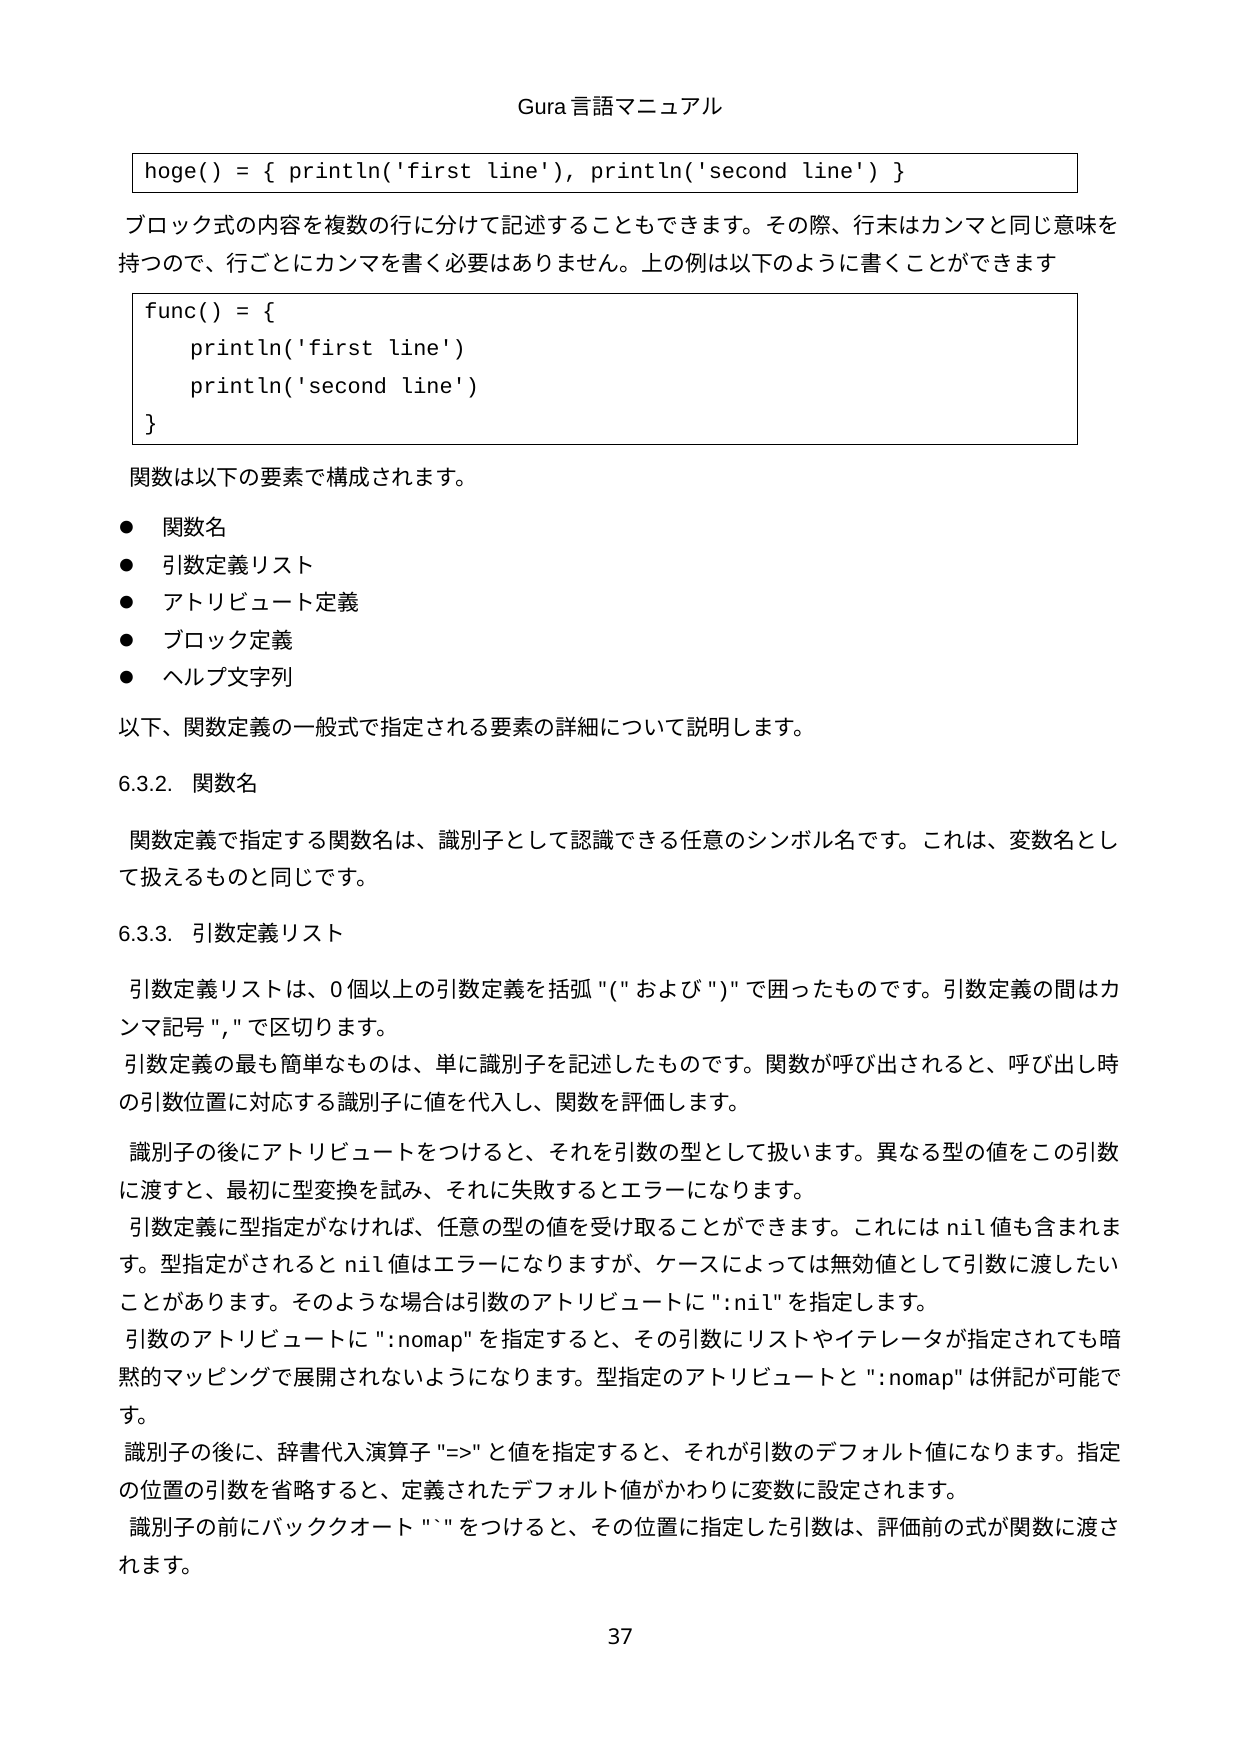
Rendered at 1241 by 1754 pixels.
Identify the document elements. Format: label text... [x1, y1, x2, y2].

list 引数定義リスト [118, 545, 1122, 582]
text 関数は以下の要素で構成されます。 [118, 457, 1122, 495]
text 関数定義で指定する関数名は、識別子として認識できる任意のシンボル名です。これは、変数名として扱えるものと同じです。 [118, 820, 1122, 895]
list アトリビュート定義 [118, 582, 1122, 620]
text 引数定義リスト [118, 913, 1122, 951]
list ブロック定義 [118, 620, 1122, 657]
table_header func() = { println('first line') println('second line') } [133, 294, 1077, 444]
table_header hoge() = { println('first line'), println('second line') } [133, 154, 1077, 192]
text 識別子の後に、辞書代入演算子 "=>" と値を指定すると、それが引数のデフォルト値になります。指定の位置の引数を省略すると、定義されたデフォルト値がかわりに変数に設定されます。 [118, 1432, 1122, 1507]
text 識別子の前にバッククオート "`" をつけると、その位置に指定した引数は、評価前の式が関数に渡されます。 [118, 1507, 1122, 1582]
text 識別子の後にアトリビュートをつけると、それを引数の型として扱います。異なる型の値をこの引数に渡すと、最初に型変換を試み、それに失敗するとエラーになります。 [118, 1132, 1122, 1207]
text 引数定義リストは、0個以上の引数定義を括弧 "(" および ")" で囲ったものです。引数定義の間はカンマ記号 "," で区切ります。 引数定義の最も簡単なものは、単に識別子を記述したものです。関数が呼び出されると、呼び出し時の引数位置に対応する識別子に値を代入し、関数を評価します。 [118, 970, 1122, 1120]
list ヘルプ文字列 [118, 657, 1122, 695]
text ブロック式の内容を複数の行に分けて記述することもできます。その際、行末はカンマと同じ意味を持つので、行ごとにカンマを書く必要はありません。上の例は以下のように書くことができます [118, 205, 1122, 280]
text 関数名 [118, 763, 1122, 801]
text 以下、関数定義の一般式で指定される要素の詳細について説明します。 [118, 707, 1122, 745]
list 関数名 [118, 507, 1122, 545]
text 引数定義に型指定がなければ、任意の型の値を受け取ることができます。これにはnil値も含まれます。型指定がされるとnil値はエラーになりますが、ケースによっては無効値として引数に渡したいことがあります。そのような場合は引数のアトリビュートに ":nil" を指定します。 引数のアトリビュートに ":nomap" を指定すると、その引数にリストやイテレータが指定されても暗黙的マッピングで展開されないようになります。型指定のアトリビュートと ":nomap" は併記が可能です。 [118, 1207, 1122, 1432]
